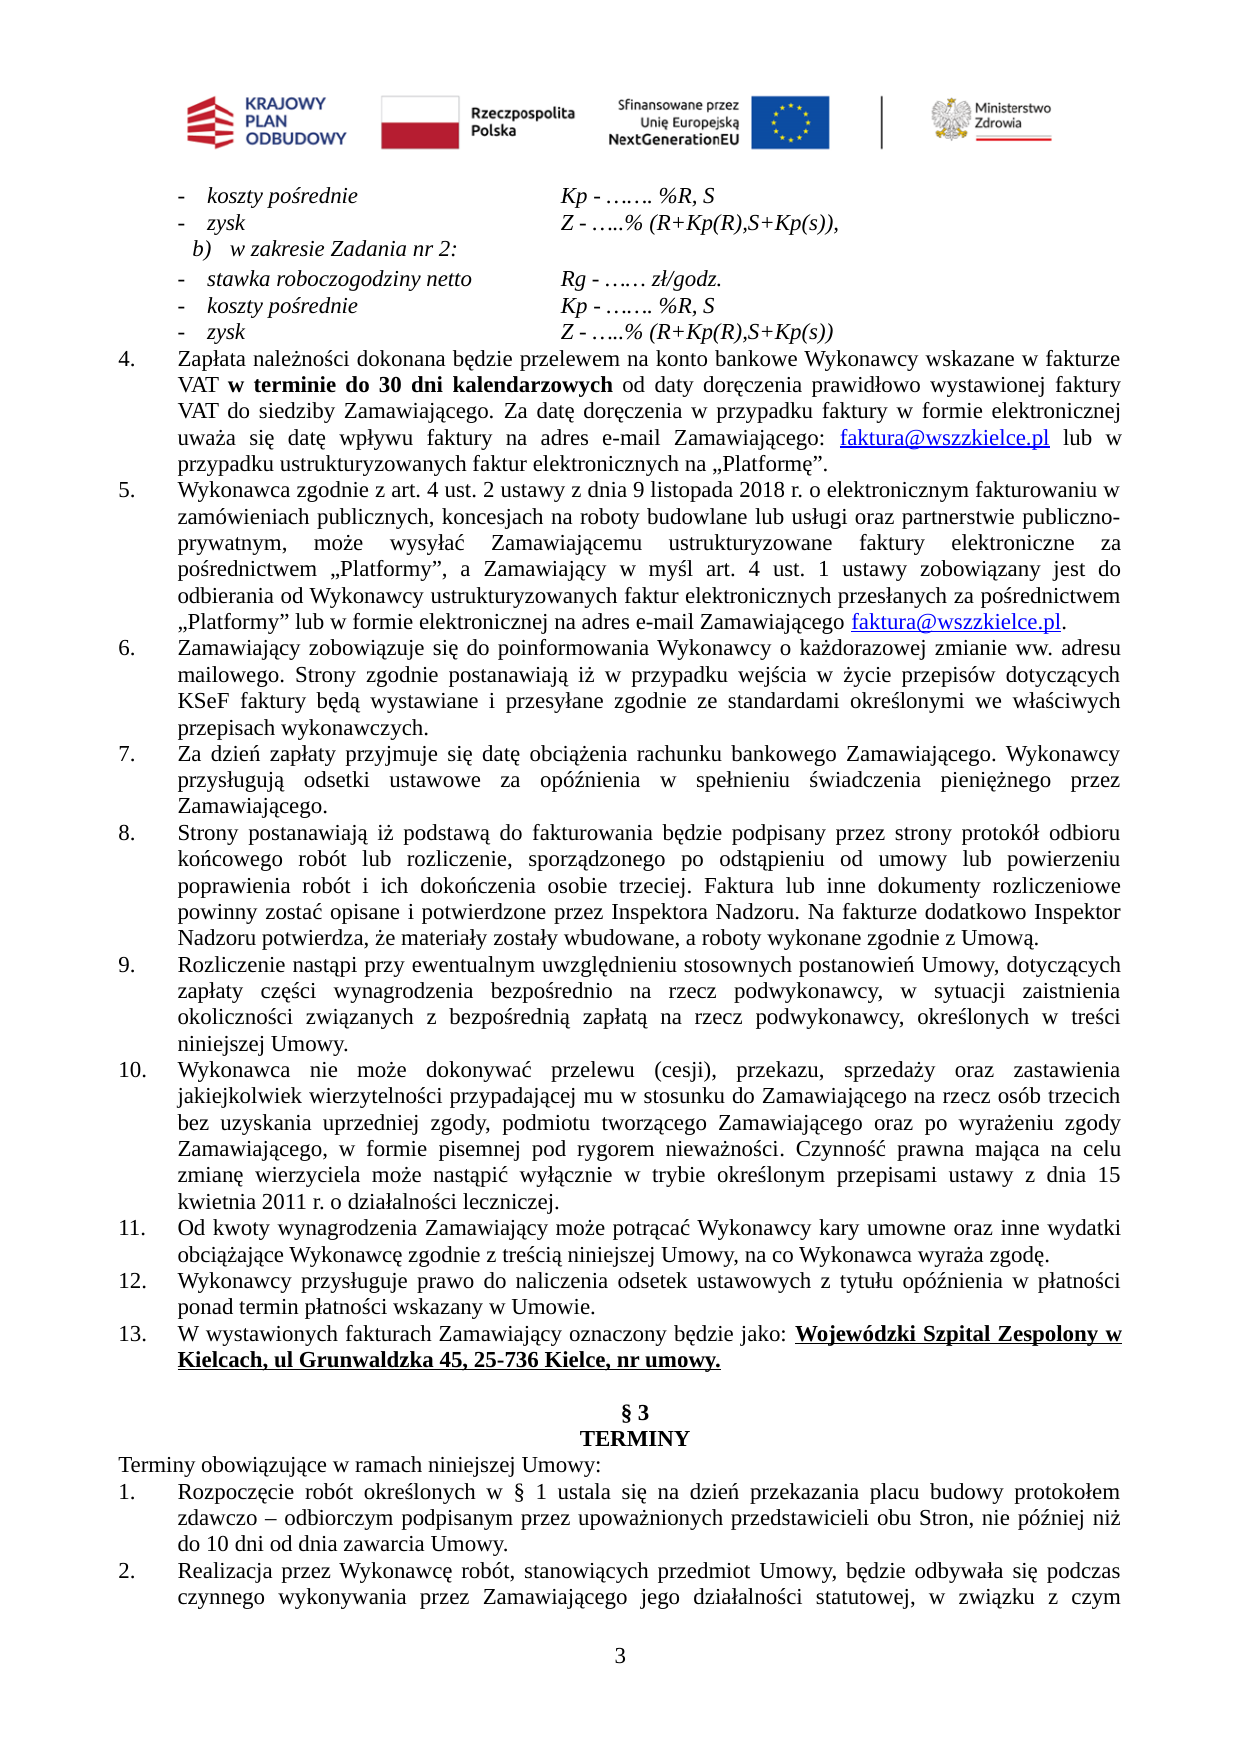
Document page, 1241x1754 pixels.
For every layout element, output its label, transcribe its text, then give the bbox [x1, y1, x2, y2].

text - zysk Z - …..% (R+Kp(R),S+Kp(s)), [177, 209, 1122, 235]
list W wystawionych fakturach Zamawiający oznaczony będzie jako: Wojewódzki Szpital Zespolony w Kielcach, ul Grunwaldzka 45, 25-736 Kielce, nr umowy. [118, 1320, 1122, 1372]
list Wykonawca nie może dokonywać przelewu (cesji), przekazu, sprzedaży oraz zastawienia jakiejkolwiek wierzytelności przypadającej mu w stosunku do Zamawiającego na rzecz osób trzecich bez uzyskania uprzedniej zgody, podmiotu tworzącego Zamawiającego oraz po wyrażeniu zgody Zamawiającego, w formie pisemnej pod rygorem nieważności. Czynność prawna mająca na celu zmianę wierzyciela może nastąpić wyłącznie w trybie określonym przepisami ustawy z dnia 15 kwietnia 2011 r. o działalności leczniczej. [118, 1056, 1122, 1214]
list Od kwoty wynagrodzenia Zamawiający może potrącać Wykonawcy kary umowne oraz inne wydatki obciążające Wykonawcę zgodnie z treścią niniejszej Umowy, na co Wykonawca wyraża zgodę. [118, 1214, 1122, 1267]
text - stawka roboczogodziny netto Rg - …… zł/godz. [177, 266, 1122, 292]
text Terminy obowiązujące w ramach niniejszej Umowy: [118, 1451, 1122, 1478]
picture [130, 59, 1110, 183]
text - koszty pośrednie Kp - ……. %R, S [177, 292, 1122, 318]
list Rozpoczęcie robót określonych w § 1 ustala się na dzień przekazania placu budowy protokołem zdawczo – odbiorczym podpisanym przez upoważnionych przedstawicieli obu Stron, nie później niż do 10 dni od dnia zawarcia Umowy. [118, 1478, 1122, 1557]
text § 3 [148, 1399, 1122, 1425]
text - zysk Z - …..% (R+Kp(R),S+Kp(s)) [177, 318, 1122, 344]
list Strony postanawiają iż podstawą do fakturowania będzie podpisany przez strony protokół odbioru końcowego robót lub rozliczenie, sporządzonego po odstąpieniu od umowy lub powierzeniu poprawienia robót i ich dokończenia osobie trzeciej. Faktura lub inne dokumenty rozliczeniowe powinny zostać opisane i potwierdzone przez Inspektora Nadzoru. Na fakturze dodatkowo Inspektor Nadzoru potwierdza, że materiały zostały wbudowane, a roboty wykonane zgodnie z Umową. [118, 819, 1122, 951]
text - koszty pośrednie Kp - ……. %R, S [177, 183, 1122, 209]
list Rozliczenie nastąpi przy ewentualnym uwzględnieniu stosownych postanowień Umowy, dotyczących zapłaty części wynagrodzenia bezpośrednio na rzecz podwykonawcy, w sytuacji zaistnienia okoliczności związanych z bezpośrednią zapłatą na rzecz podwykonawcy, określonych w treści niniejszej Umowy. [118, 951, 1122, 1056]
list Zapłata należności dokonana będzie przelewem na konto bankowe Wykonawcy wskazane w fakturze VAT w terminie do 30 dni kalendarzowych od daty doręczenia prawidłowo wystawionej faktury VAT do siedziby Zamawiającego. Za datę doręczenia w przypadku faktury w formie elektronicznej uważa się datę wpływu faktury na adres e-mail Zamawiającego: faktura@wszzkielce.pl lub w przypadku ustrukturyzowanych faktur elektronicznych na „Platformę”. [118, 344, 1122, 476]
list Zamawiający zobowiązuje się do poinformowania Wykonawcy o każdorazowej zmianie ww. adresu mailowego. Strony zgodnie postanawiają iż w przypadku wejścia w życie przepisów dotyczących KSeF faktury będą wystawiane i przesyłane zgodnie ze standardami określonymi we właściwych przepisach wykonawczych. [118, 634, 1122, 740]
text TERMINY [148, 1425, 1122, 1451]
list Wykonawcy przysługuje prawo do naliczenia odsetek ustawowych z tytułu opóźnienia w płatności ponad termin płatności wskazany w Umowie. [118, 1267, 1122, 1320]
list Za dzień zapłaty przyjmuje się datę obciążenia rachunku bankowego Zamawiającego. Wykonawcy przysługują odsetki ustawowe za opóźnienia w spełnieniu świadczenia pieniężnego przez Zamawiającego. [118, 740, 1122, 819]
list w zakresie Zadania nr 2: [192, 235, 1122, 262]
list Wykonawca zgodnie z art. 4 ust. 2 ustawy z dnia 9 listopada 2018 r. o elektronicznym fakturowaniu w zamówieniach publicznych, koncesjach na roboty budowlane lub usługi oraz partnerstwie publiczno-prywatnym, może wysyłać Zamawiającemu ustrukturyzowane faktury elektroniczne za pośrednictwem „Platformy”, a Zamawiający w myśl art. 4 ust. 1 ustawy zobowiązany jest do odbierania od Wykonawcy ustrukturyzowanych faktur elektronicznych przesłanych za pośrednictwem „Platformy” lub w formie elektronicznej na adres e-mail Zamawiającego faktura@wszzkielce.pl. [118, 476, 1122, 634]
